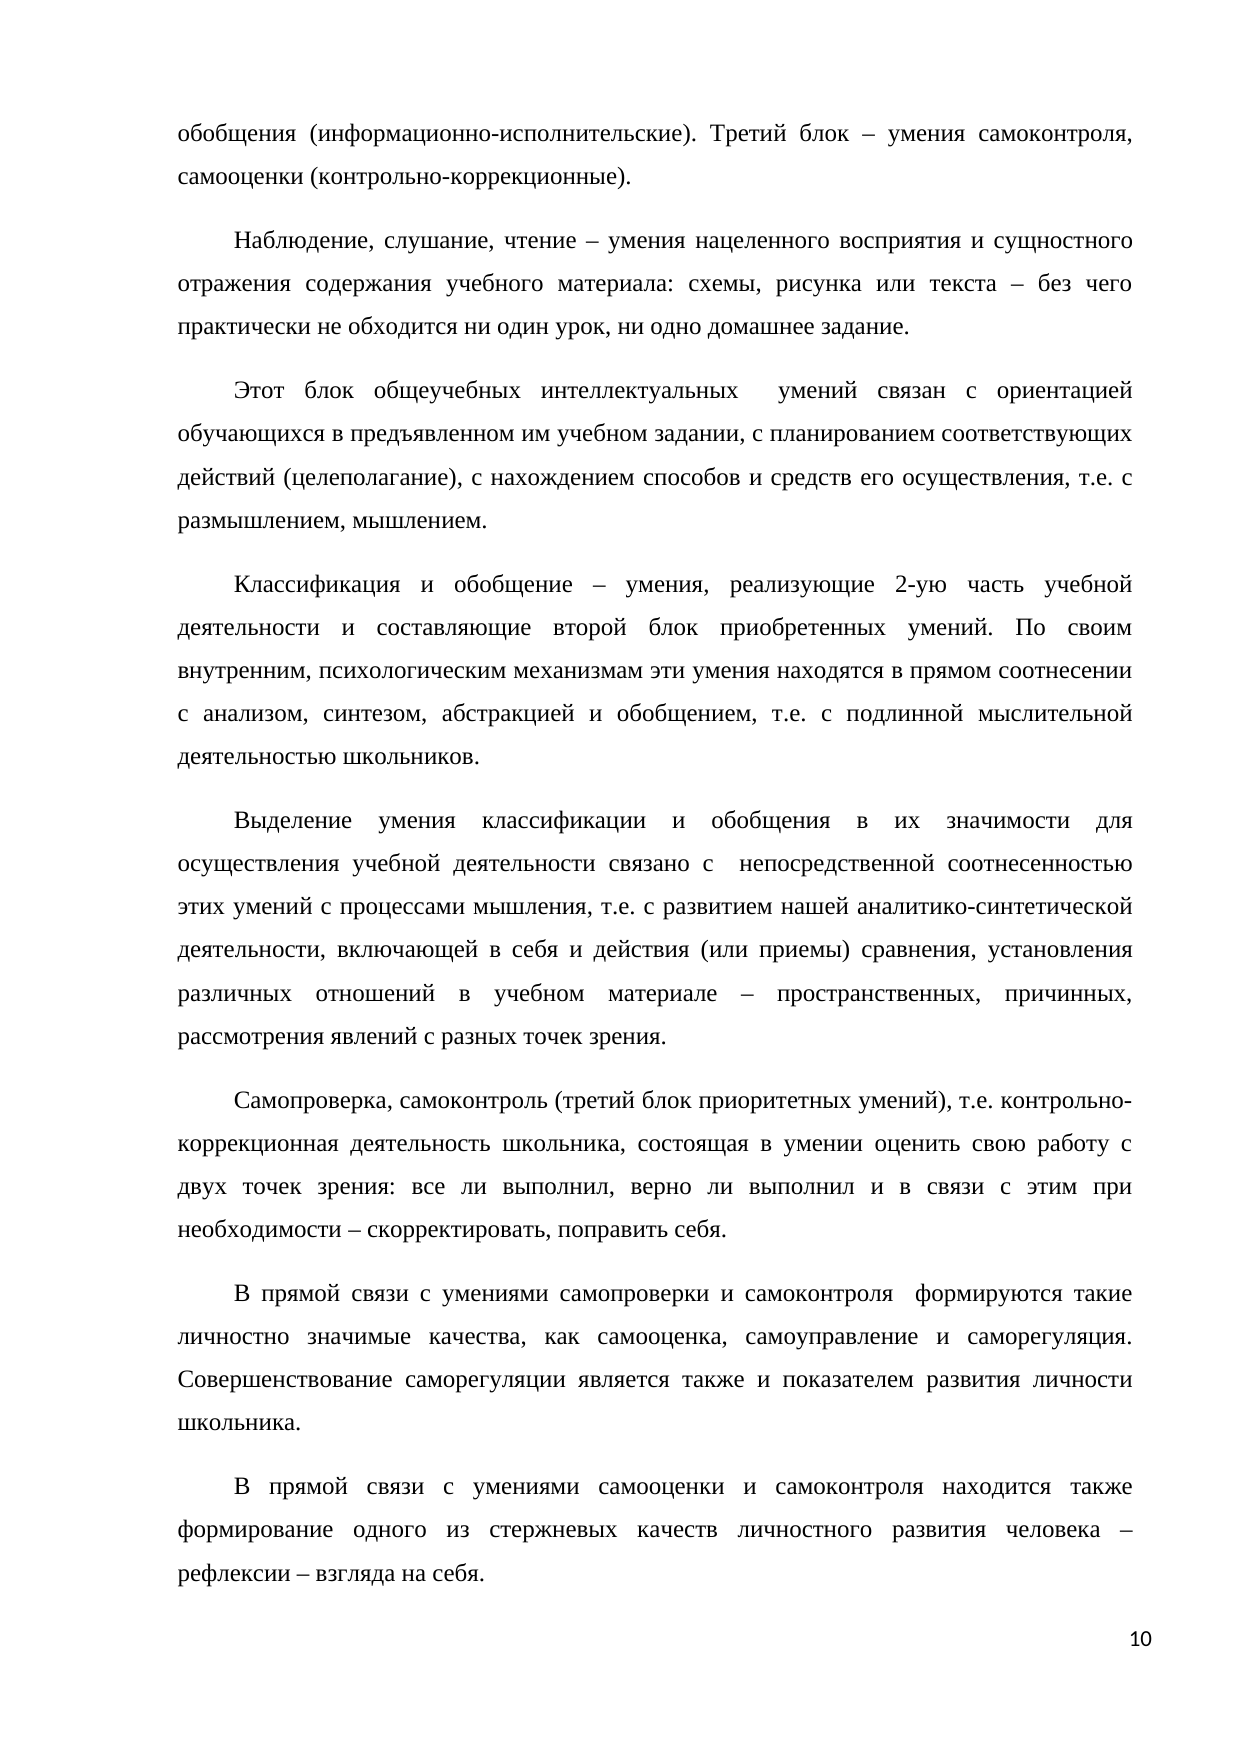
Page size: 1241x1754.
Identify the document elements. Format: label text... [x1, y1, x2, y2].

text Этот блок общеучебных интеллектуальных умений связан с ориентацией обучающихся в предъявленном им учебном задании, с планированием соответствующих действий (целеполагание), с нахождением способов и средств его осуществления, т.е. с размышлением, мышлением. [177, 375, 1133, 533]
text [177, 118, 1133, 190]
text Классификация и обобщение – умения, реализующие 2-ую часть учебной деятельности и составляющие второй блок приобретенных умений. По своим внутренним, психологическим механизмам эти умения находятся в прямом соотнесении с анализом, синтезом, абстракцией и обобщением, т.е. с подлинной мыслительной деятельностью школьников. [177, 569, 1133, 770]
text В прямой связи с умениями самопроверки и самоконтроля формируются такие личностно значимые качества, как самооценка, самоуправление и саморегуляция. Совершенствование саморегуляции является также и показателем развития личности школьника. [177, 1278, 1133, 1436]
text В прямой связи с умениями самооценки и самоконтроля находится также формирование одного из стержневых качеств личностного развития человека – рефлексии – взгляда на себя. [177, 1471, 1133, 1586]
text Выделение умения классификации и обобщения в их значимости для осуществления учебной деятельности связано с непосредственной соотнесенностью этих умений с процессами мышления, т.е. с развитием нашей аналитико-синтетической деятельности, включающей в себя и действия (или приемы) сравнения, установления различных отношений в учебном материале – пространственных, причинных, рассмотрения явлений с разных точек зрения. [177, 805, 1133, 1049]
text Наблюдение, слушание, чтение – умения нацеленного восприятия и сущностного отражения содержания учебного материала: схемы, рисунка или текста – без чего практически не обходится ни один урок, ни одно домашнее задание. [177, 225, 1133, 340]
text Самопроверка, самоконтроль (третий блок приоритетных умений), т.е. контрольно-коррекционная деятельность школьника, состоящая в умении оценить свою работу с двух точек зрения: все ли выполнил, верно ли выполнил и в связи с этим при необходимости – скорректировать, поправить себя. [177, 1085, 1133, 1243]
